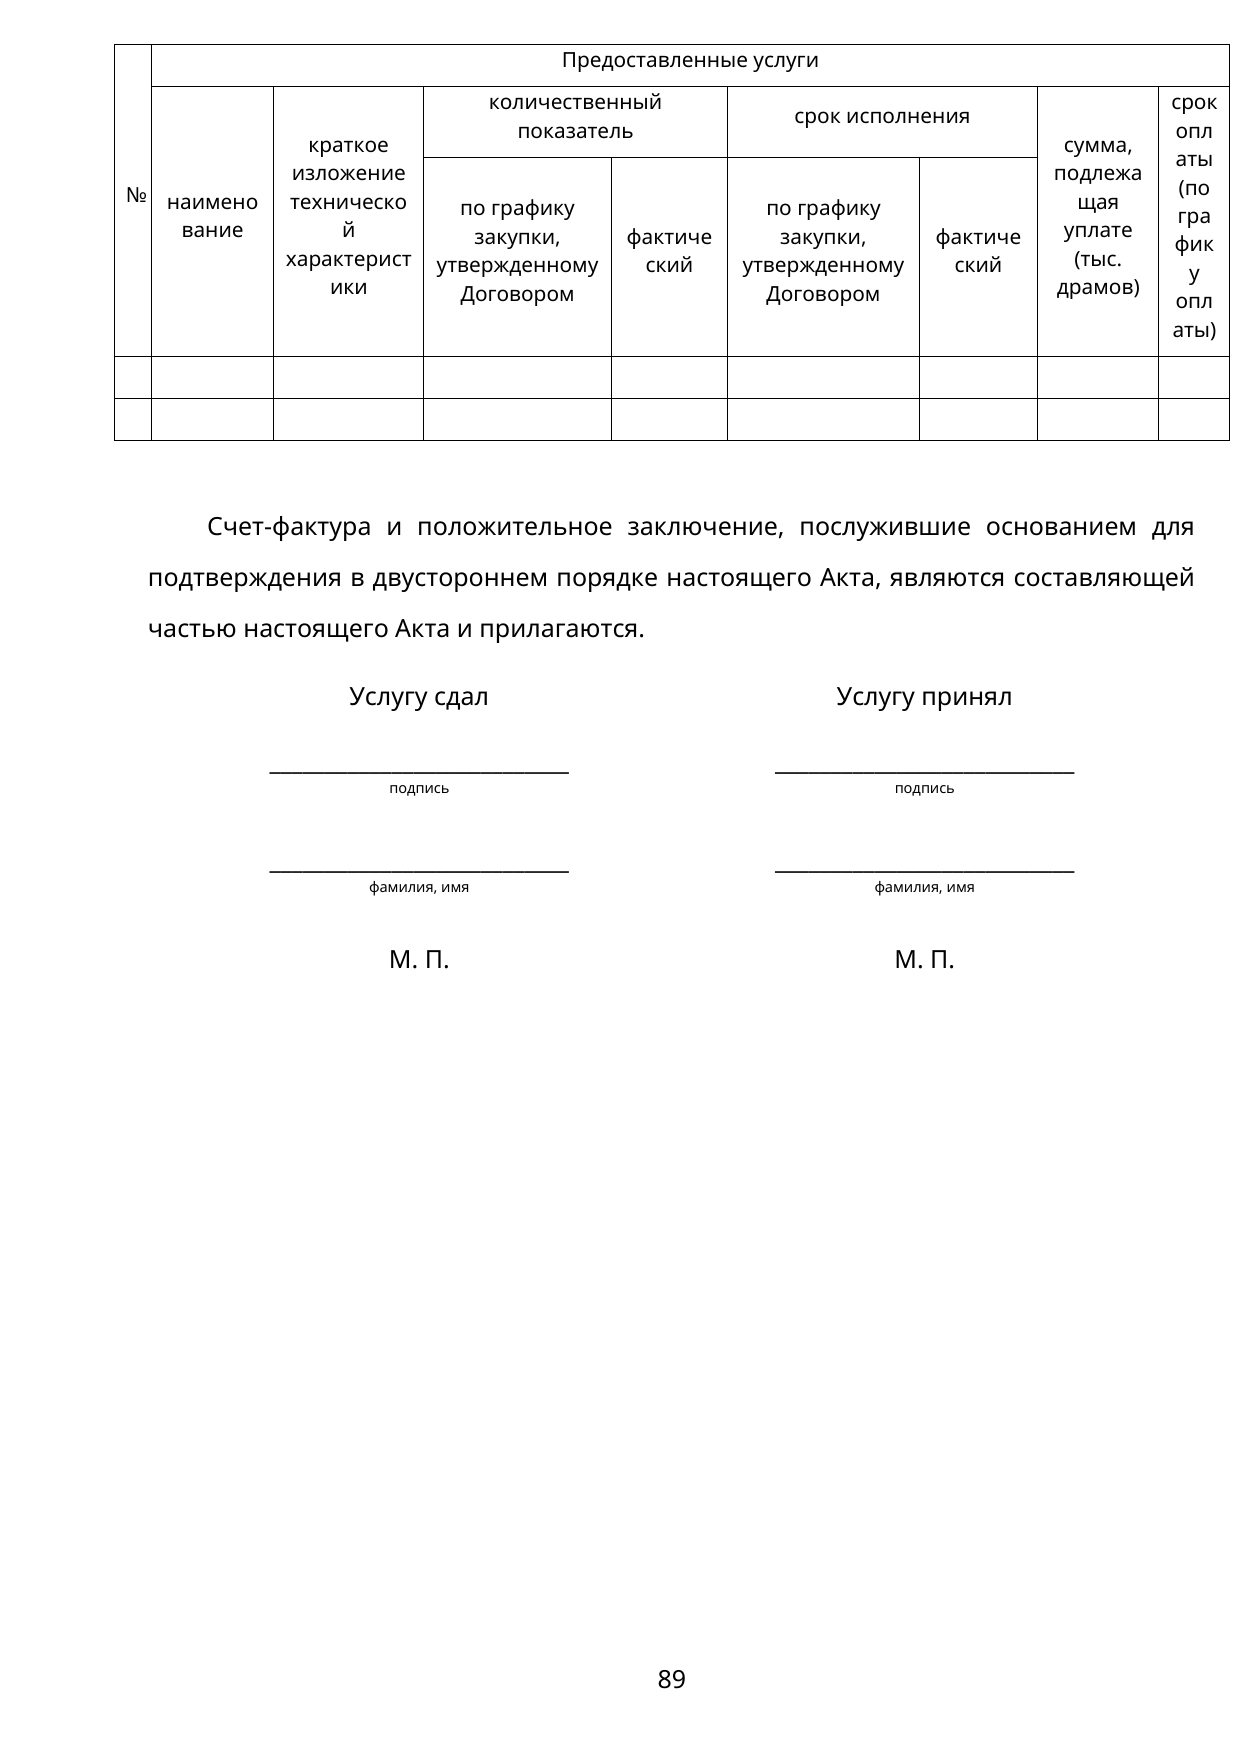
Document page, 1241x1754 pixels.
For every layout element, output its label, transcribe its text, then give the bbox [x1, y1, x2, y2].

table_header Предоставленные услуги [152, 45, 1229, 86]
table_cell ___________________________ фамилия, имя [672, 842, 1177, 941]
table_cell [1038, 399, 1158, 440]
table_cell М. П. [672, 941, 1177, 1006]
table_cell [1159, 399, 1229, 440]
table_cell сумма, подлежащая уплате (тыс. драмов) [1038, 87, 1158, 356]
table_cell фактический [920, 158, 1037, 356]
table_cell [728, 399, 919, 440]
table_cell [424, 357, 611, 398]
table_cell срок исполнения [728, 87, 1037, 157]
table_cell [274, 399, 423, 440]
table_cell ___________________________ фамилия, имя [166, 842, 672, 941]
table_cell ___________________________ подпись [672, 743, 1177, 842]
table_cell краткое изложение технической характеристики [274, 87, 423, 356]
table_cell ___________________________ подпись [166, 743, 672, 842]
table_cell М. П. [166, 941, 672, 1006]
table_cell по графику закупки, утвержденному Договором [424, 158, 611, 356]
table_cell по графику закупки, утвержденному Договором [728, 158, 919, 356]
table_cell [274, 357, 423, 398]
table_cell [115, 399, 151, 440]
table_cell [152, 357, 273, 398]
table_header Услугу принял [672, 678, 1177, 743]
table_cell [115, 357, 151, 398]
table_cell [424, 399, 611, 440]
table_cell наименование [152, 87, 273, 356]
table_cell [920, 357, 1037, 398]
table_cell [612, 399, 727, 440]
table_header Услугу сдал [166, 678, 672, 743]
table_cell [612, 357, 727, 398]
text Счет-фактура и положительное заключение, послужившие основанием для подтверждения в двустороннем порядке настоящего Акта, являются составляющей частью настоящего Акта и прилагаются. [148, 508, 1196, 644]
table_cell количественный показатель [424, 87, 727, 157]
table_cell [1038, 357, 1158, 398]
table_cell срок оплаты (по графику оплаты) [1159, 87, 1229, 356]
table_cell [920, 399, 1037, 440]
table_cell [1159, 357, 1229, 398]
table_cell [728, 357, 919, 398]
table_header № [115, 45, 151, 356]
table_cell фактический [612, 158, 727, 356]
table_cell [152, 399, 273, 440]
